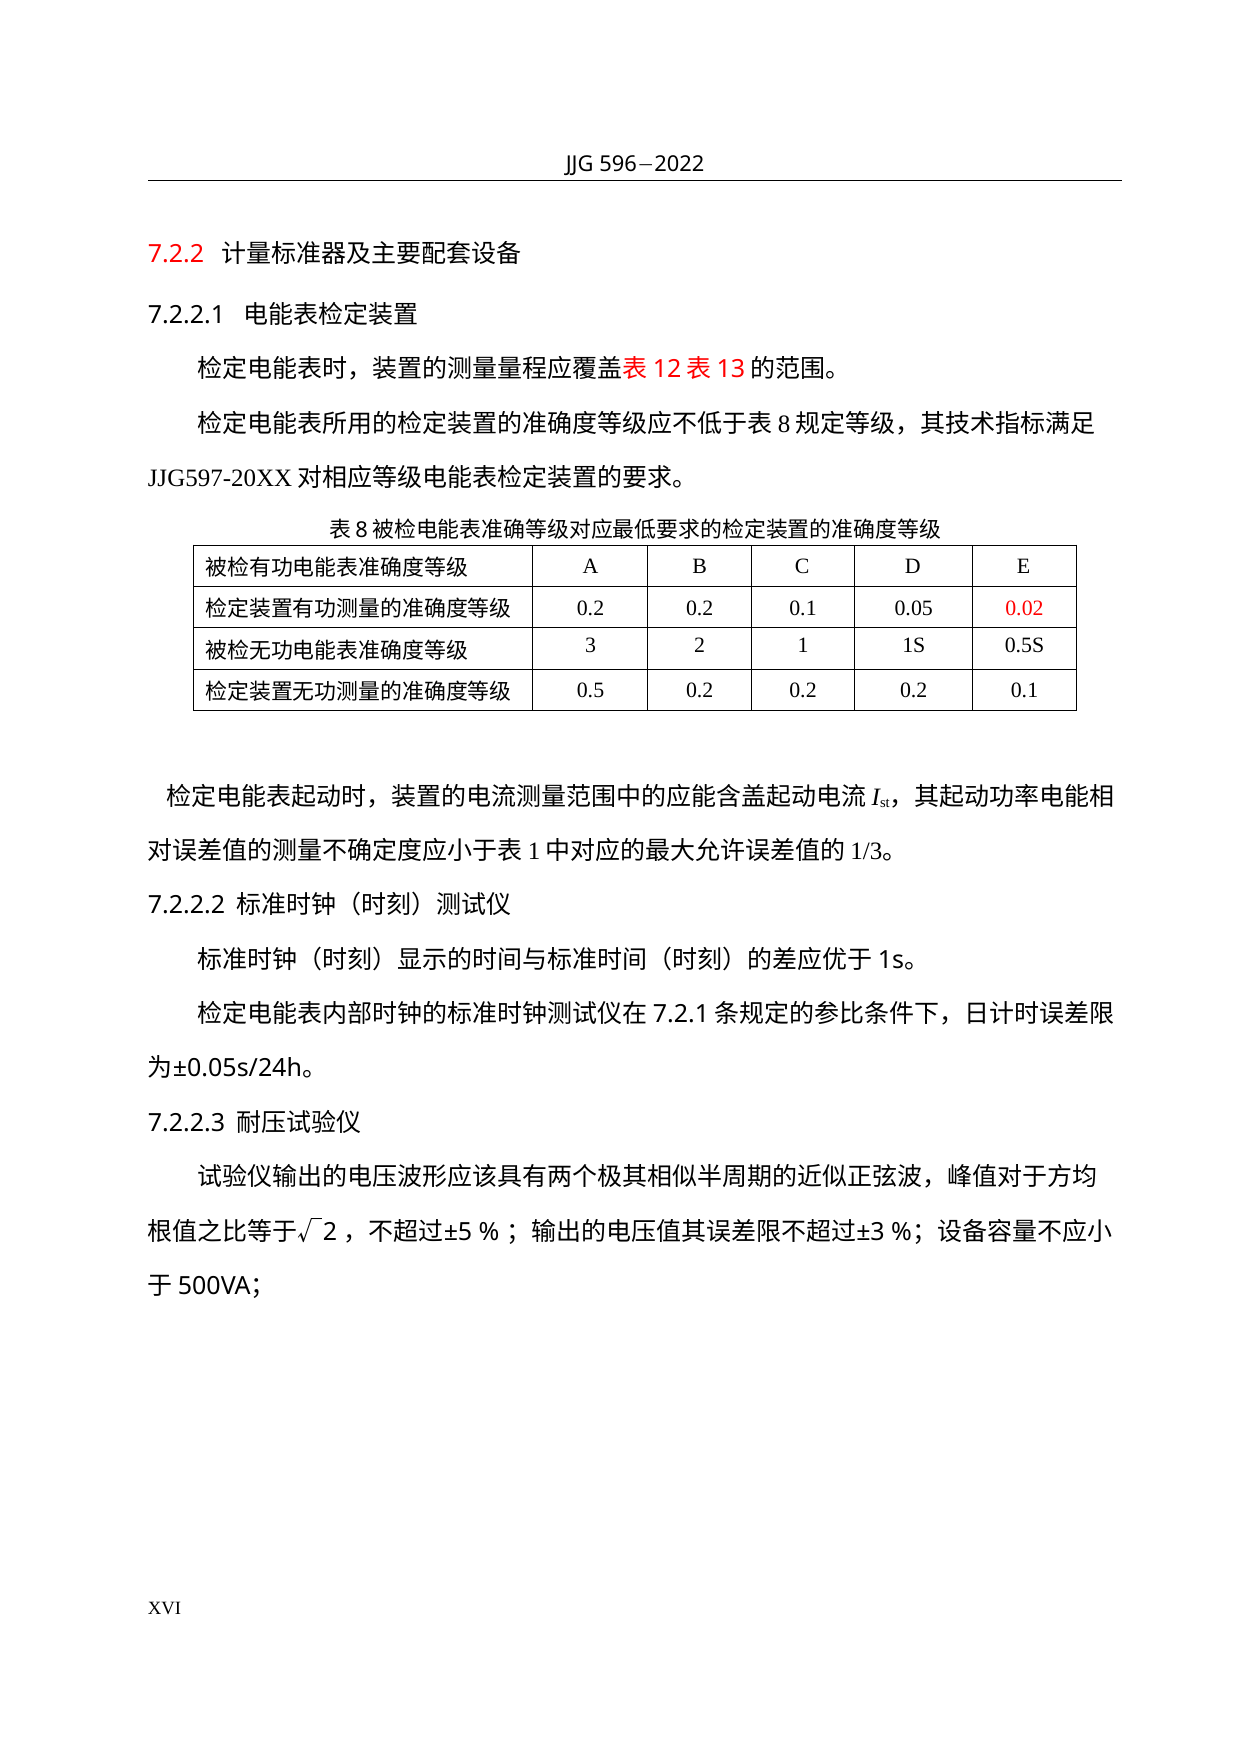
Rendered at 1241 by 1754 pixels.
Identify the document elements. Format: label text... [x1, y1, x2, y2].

table_cell 0.1 [973, 670, 1076, 710]
table_header D [855, 546, 972, 586]
table_cell 0.1 [752, 587, 854, 627]
table_header A [533, 546, 647, 586]
table_cell 检定装置有功测量的准确度等级 [194, 587, 532, 627]
table_header C [752, 546, 854, 586]
table_cell 0.2 [533, 587, 647, 627]
table_cell 1S [855, 628, 972, 669]
table_header E [973, 546, 1076, 586]
text 表8被检电能表准确等级对应最低要求的检定装置的准确度等级 [148, 512, 1122, 544]
subtitle 耐压试验仪 [148, 1102, 1122, 1138]
subtitle 电能表检定装置 [148, 294, 1122, 331]
table_header 被检有功电能表准确度等级 [194, 546, 532, 586]
text 检定电能表时，装置的测量量程应覆盖表12表13的范围。 [148, 349, 1122, 385]
table_cell 0.2 [855, 670, 972, 710]
text 检定电能表内部时钟的标准时钟测试仪在7.2.1条规定的参比条件下，日计时误差限为±0.05s/24h。 [148, 993, 1122, 1084]
table_cell 0.5 [533, 670, 647, 710]
text 检定电能表所用的检定装置的准确度等级应不低于表8规定等级，其技术指标满足JJG597-20XX对相应等级电能表检定装置的要求。 [148, 403, 1122, 494]
table_cell 被检无功电能表准确度等级 [194, 628, 532, 669]
table_cell 0.2 [752, 670, 854, 710]
text 检定电能表起动时，装置的电流测量范围中的应能含盖起动电流Ist，其起动功率电能相对误差值的测量不确定度应小于表1中对应的最大允许误差值的1/3。 [148, 776, 1122, 867]
text 试验仪输出的电压波形应该具有两个极其相似半周期的近似正弦波，峰值对于方均根值之比等于√2 ，不超过±5 % ；输出的电压值其误差限不超过±3 %；设备容量不应小于500VA； [148, 1157, 1122, 1302]
text 标准时钟（时刻）显示的时间与标准时间（时刻）的差应优于1s。 [148, 939, 1122, 975]
table_cell 0.2 [648, 587, 751, 627]
table_cell 2 [648, 628, 751, 669]
table_cell 检定装置无功测量的准确度等级 [194, 670, 532, 710]
table_cell 3 [533, 628, 647, 669]
table_cell 0.5S [973, 628, 1076, 669]
list 计量标准器及主要配套设备 [148, 219, 1122, 284]
table_cell 0.05 [855, 587, 972, 627]
table_header B [648, 546, 751, 586]
table_cell 1 [752, 628, 854, 669]
table_cell 0.02 [973, 587, 1076, 627]
table_cell 0.2 [648, 670, 751, 710]
subtitle 标准时钟（时刻）测试仪 [148, 885, 1122, 921]
